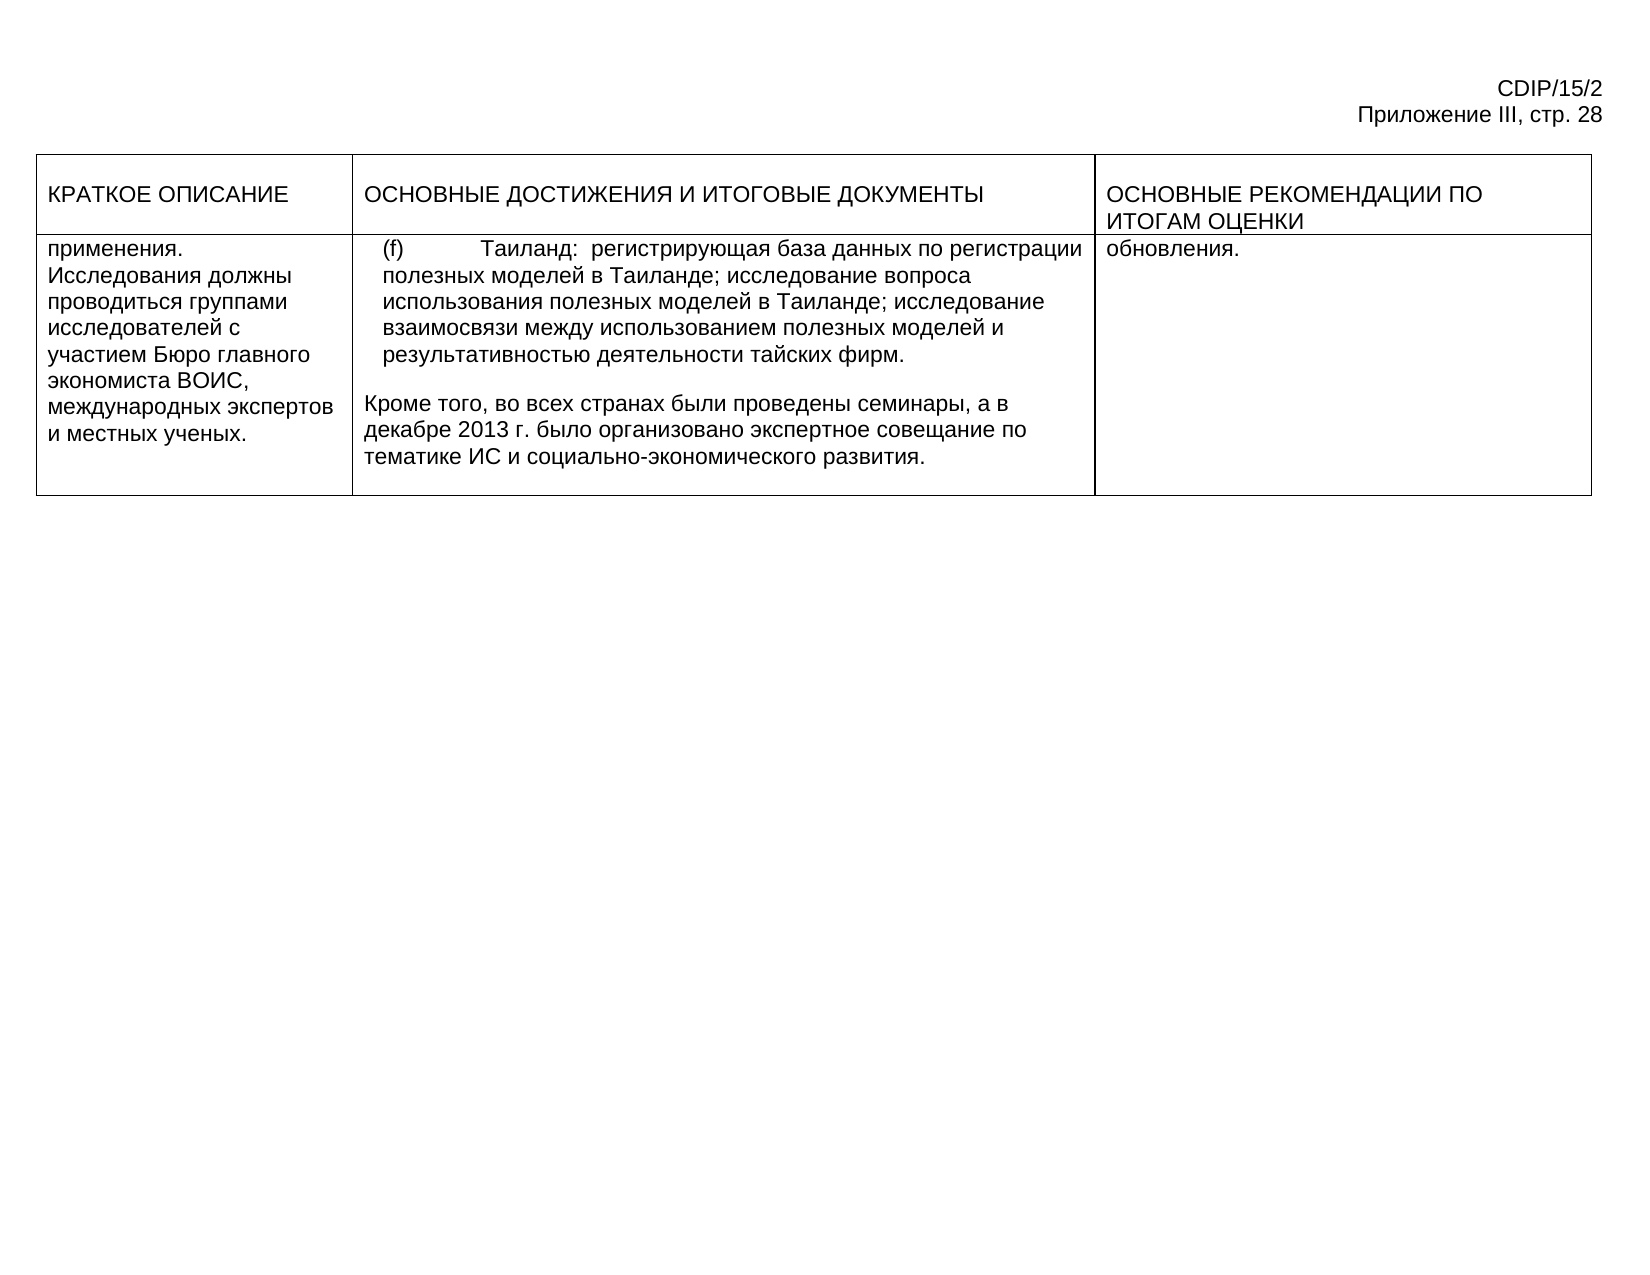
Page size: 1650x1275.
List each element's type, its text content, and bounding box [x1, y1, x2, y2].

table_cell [353, 235, 1094, 495]
table_header ОСНОВНЫЕ РЕКОМЕНДАЦИИ ПО ИТОГАМ ОЦЕНКИ [1096, 155, 1591, 234]
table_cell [1096, 235, 1591, 495]
table_header ОСНОВНЫЕ ДОСТИЖЕНИЯ И ИТОГОВЫЕ ДОКУМЕНТЫ [353, 155, 1094, 234]
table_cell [37, 235, 352, 495]
table_header КРАТКОЕ ОПИСАНИЕ [37, 155, 352, 234]
